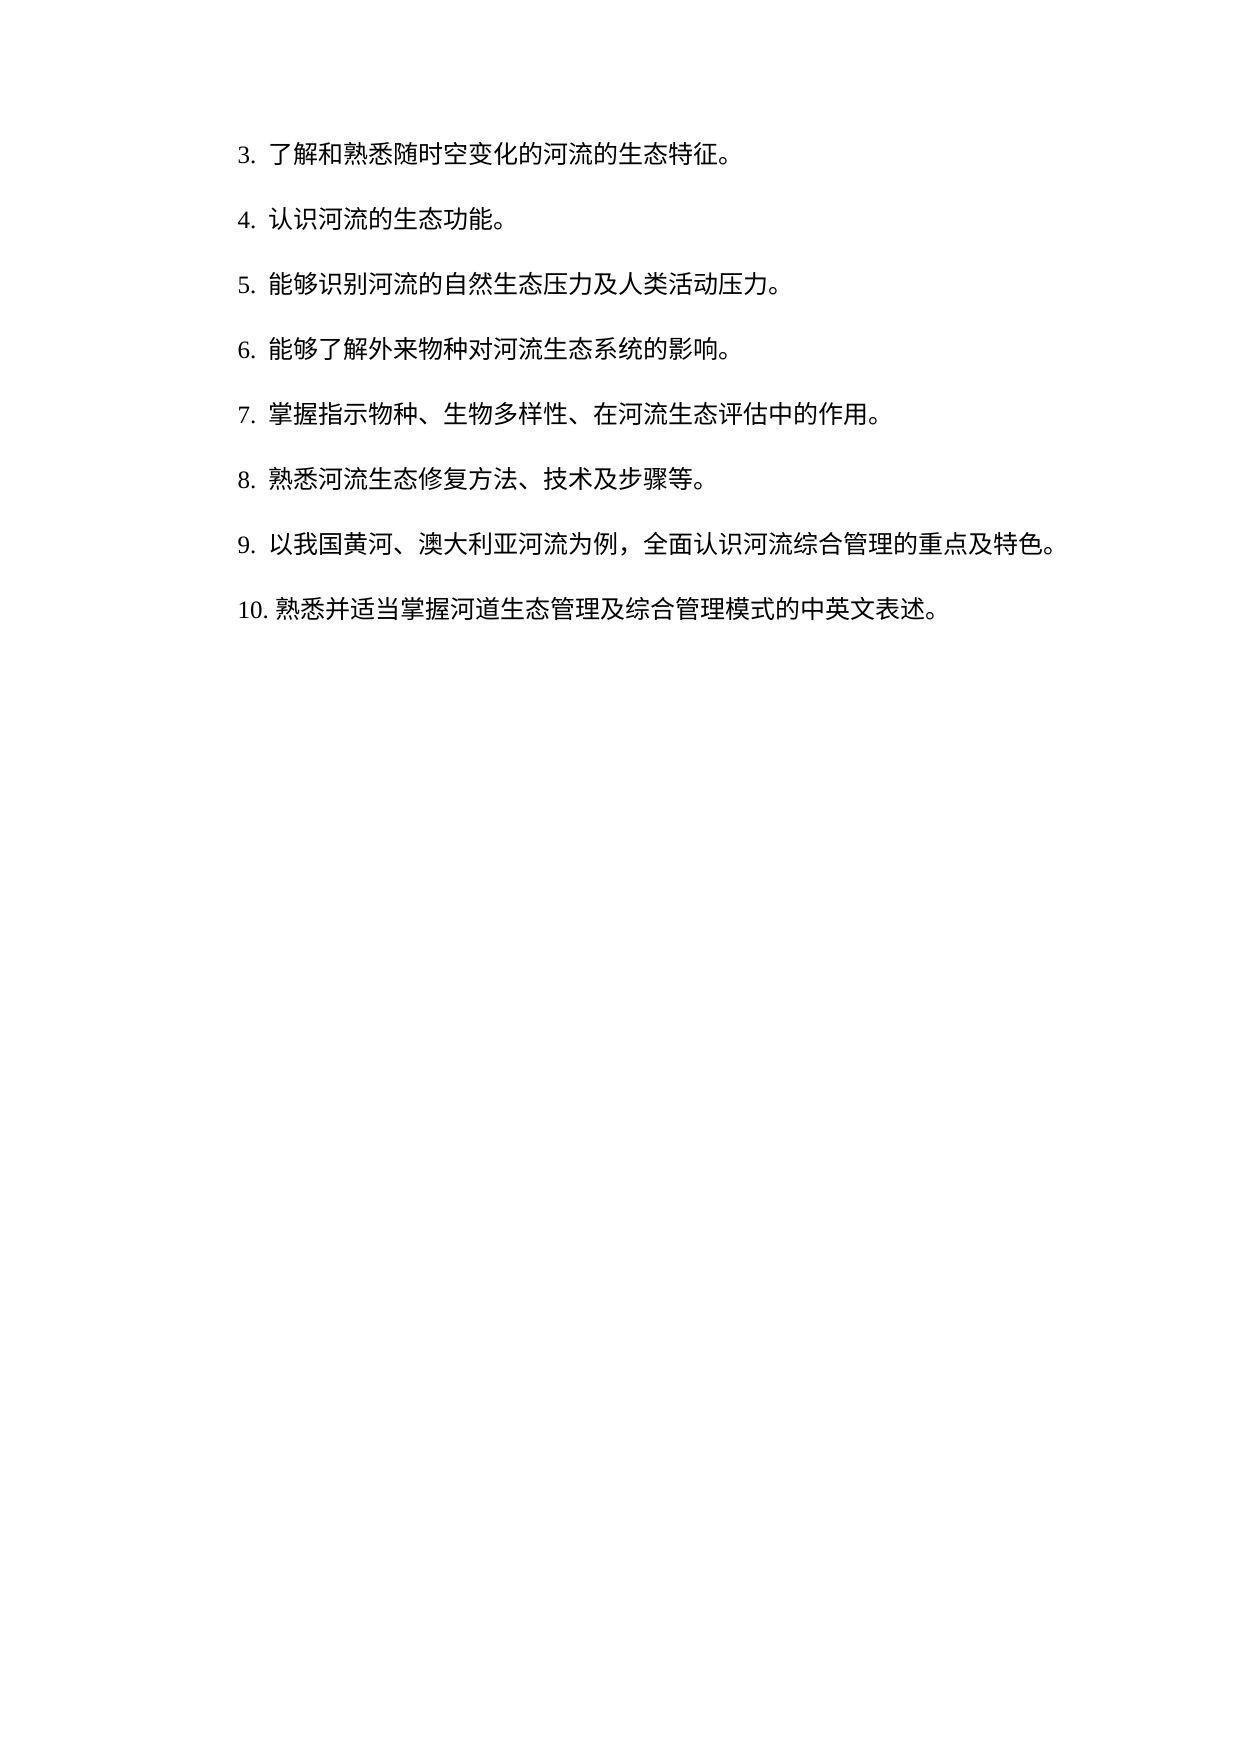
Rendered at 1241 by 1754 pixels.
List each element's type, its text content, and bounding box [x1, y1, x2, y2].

text 10. 熟悉并适当掌握河道生态管理及综合管理模式的中英文表述。 [187, 575, 1053, 640]
text 4. 认识河流的生态功能。 [187, 185, 1053, 250]
text 7. 掌握指示物种、生物多样性、在河流生态评估中的作用。 [187, 380, 1053, 445]
text 8. 熟悉河流生态修复方法、技术及步骤等。 [187, 445, 1053, 510]
text 9. 以我国黄河、澳大利亚河流为例，全面认识河流综合管理的重点及特色。 [187, 510, 1053, 575]
text 3. 了解和熟悉随时空变化的河流的生态特征。 [187, 120, 1053, 185]
text 6. 能够了解外来物种对河流生态系统的影响。 [187, 315, 1053, 380]
text 5. 能够识别河流的自然生态压力及人类活动压力。 [187, 250, 1053, 315]
